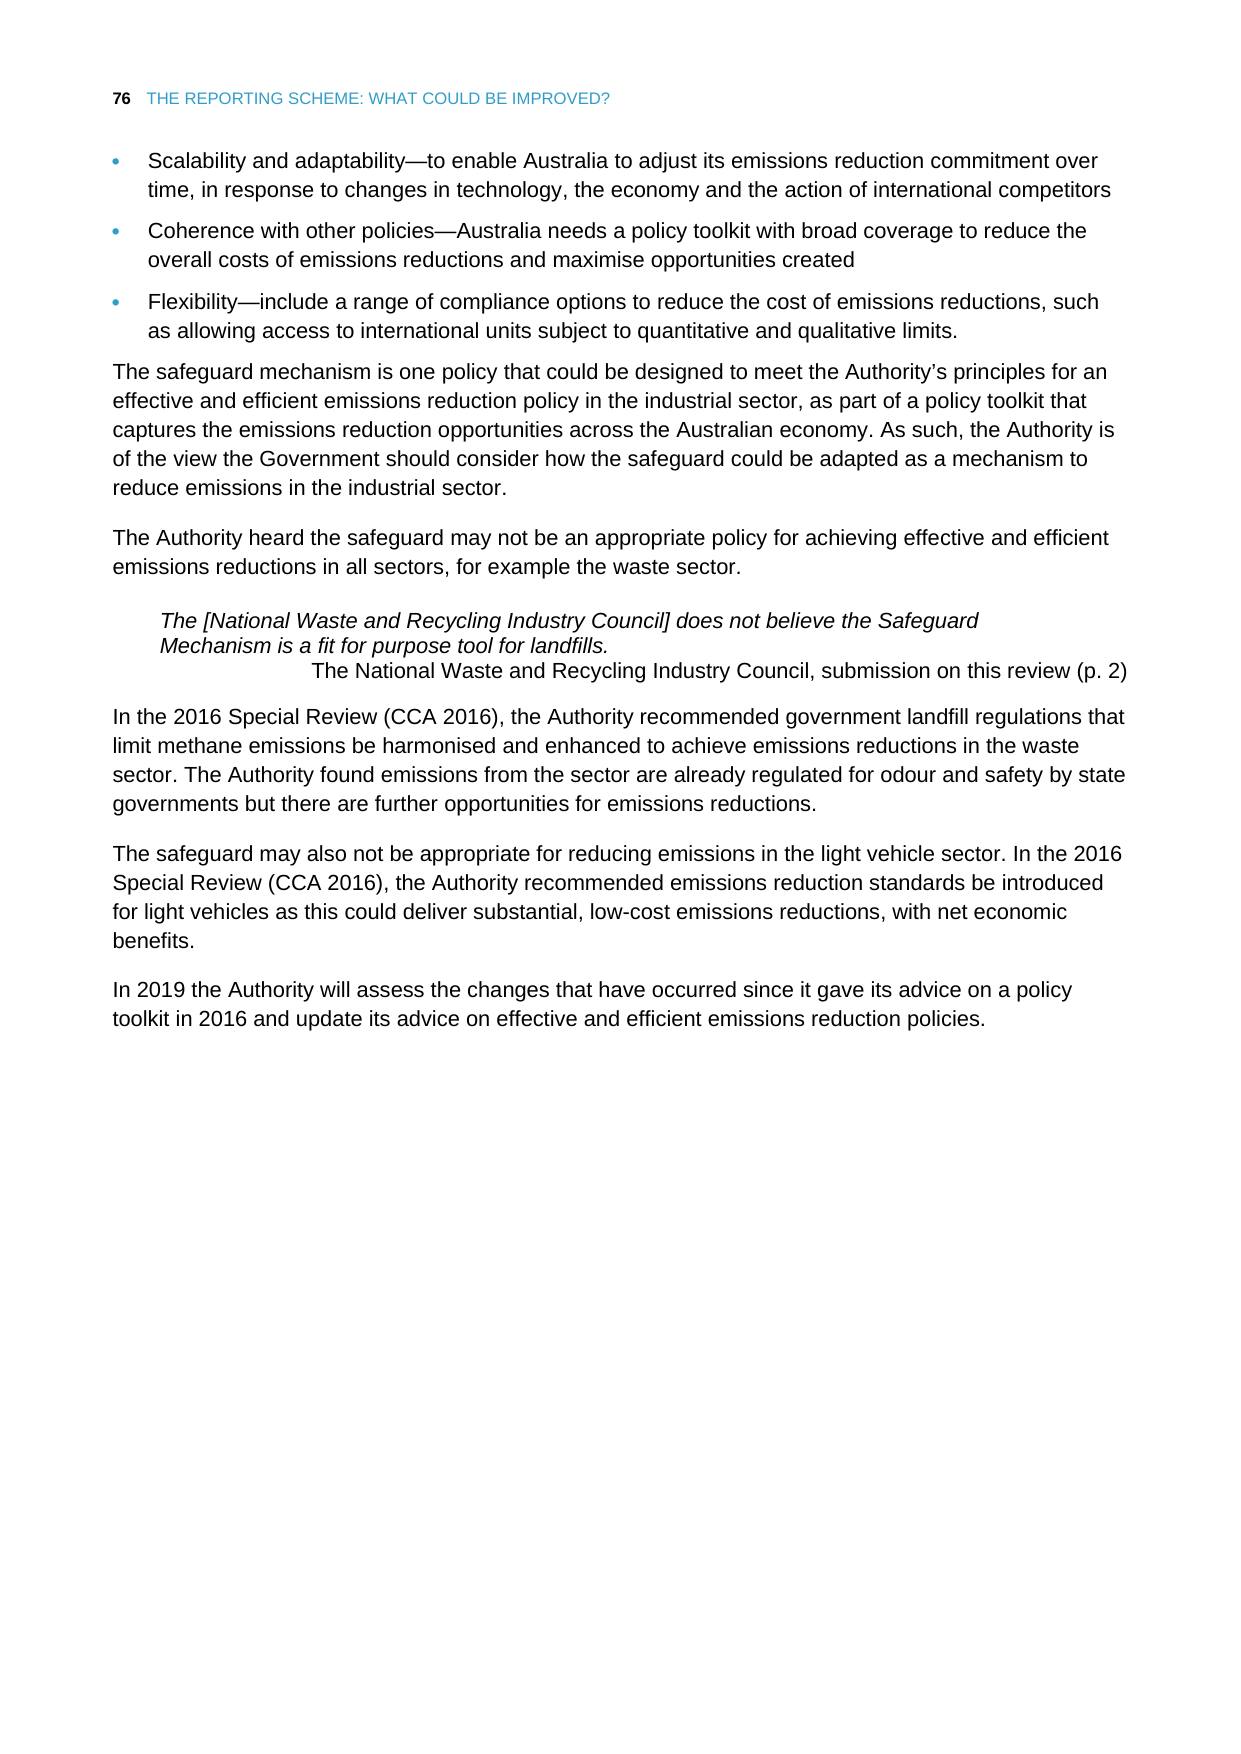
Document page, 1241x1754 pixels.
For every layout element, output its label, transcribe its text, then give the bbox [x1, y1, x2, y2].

text In the 2016 Special Review (CCA 2016), the Authority recommended government landfill regulations that limit methane emissions be harmonised and enhanced to achieve emissions reductions in the waste sector. The Authority found emissions from the sector are already regulated for odour and safety by state governments but there are further opportunities for emissions reductions. [112, 704, 1128, 816]
list Coherence with other policies—Australia needs a policy toolkit with broad coverage to reduce the overall costs of emissions reductions and maximise opportunities created [112, 218, 1128, 272]
list Scalability and adaptability—to enable Australia to adjust its emissions reduction commitment over time, in response to changes in technology, the economy and the action of international competitors [112, 148, 1128, 202]
text The [National Waste and Recycling Industry Council] does not believe the Safeguard Mechanism is a fit for purpose tool for landfills. [159, 607, 1093, 658]
list Flexibility—include a range of compliance options to reduce the cost of emissions reductions, such as allowing access to international units subject to quantitative and qualitative limits. [112, 288, 1128, 343]
text The Authority heard the safeguard may not be an appropriate policy for achieving effective and efficient emissions reductions in all sectors, for example the waste sector. [112, 524, 1128, 579]
text The National Waste and Recycling Industry Council, submission on this review (p. 2) [112, 658, 1128, 683]
text The safeguard may also not be appropriate for reducing emissions in the light vehicle sector. In the 2016 Special Review (CCA 2016), the Authority recommended emissions reduction standards be introduced for light vehicles as this could deliver substantial, low-cost emissions reductions, with net economic benefits. [112, 841, 1128, 953]
text The safeguard mechanism is one policy that could be designed to meet the Authority’s principles for an effective and efficient emissions reduction policy in the industrial sector, as part of a policy toolkit that captures the emissions reduction opportunities across the Australian economy. As such, the Authority is of the view the Government should consider how the safeguard could be adapted as a mechanism to reduce emissions in the industrial sector. [112, 359, 1128, 500]
text In 2019 the Authority will assess the changes that have occurred since it gave its advice on a policy toolkit in 2016 and update its advice on effective and efficient emissions reduction policies. [112, 977, 1128, 1031]
